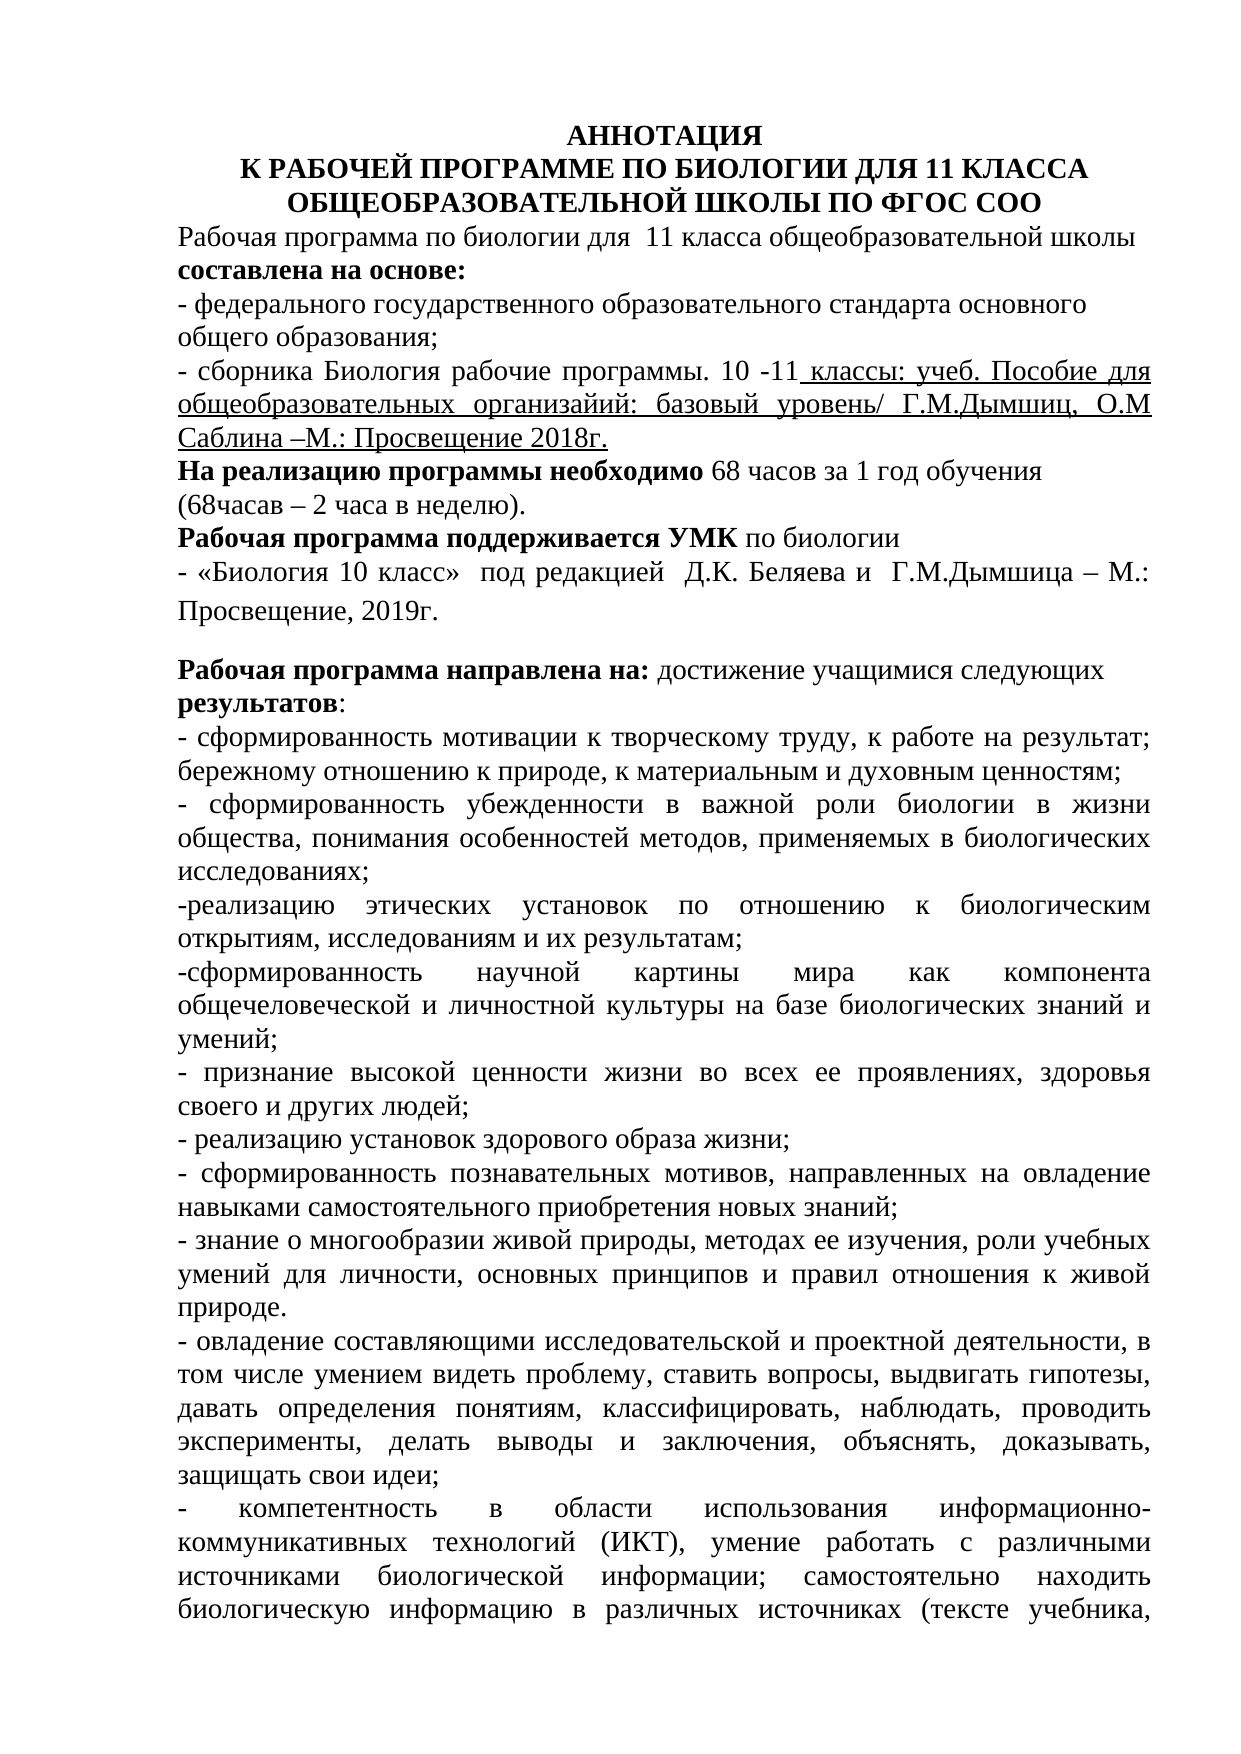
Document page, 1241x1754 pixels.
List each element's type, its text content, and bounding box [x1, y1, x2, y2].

text - федерального государственного образовательного стандарта основного общего образования; [177, 286, 1152, 353]
text Рабочая программа по биологии для 11 класса общеобразовательной школы составлена на основе: [177, 219, 1152, 286]
text - сформированность мотивации к творческому труду, к работе на результат; бережному отношению к природе, к материальным и духовным ценностям; [177, 719, 1152, 786]
text - «Биология 10 класс» под редакцией Д.К. Беляева и Г.М.Дымшица – М.: Просвещение, 2019г. [177, 554, 1152, 626]
text - сборника Биология рабочие программы. 10 -11 классы: учеб. Пособие для общеобразовательных организайий: базовый уровень/ Г.М.Дымшиц, О.М Саблина –М.: Просвещение 2018г. [177, 353, 1152, 415]
text Рабочая программа поддерживается УМК по биологии [177, 521, 1152, 554]
text - сборника Биология рабочие программы. 10 -11 классы: учеб. Пособие для общеобразовательных организайий: базовый уровень/ Г.М.Дымшиц, О.М Саблина –М.: Просвещение 2018г. [177, 416, 1152, 453]
text -реализацию этических установок по отношению к биологическим открытиям, исследованиям и их результатам; [177, 887, 1152, 954]
text К РАБОЧЕЙ ПРОГРАММЕ ПО БИОЛОГИИ ДЛЯ 11 КЛАССА ОБЩЕОБРАЗОВАТЕЛЬНОЙ ШКОЛЫ ПО ФГОС СОО [177, 152, 1152, 219]
text На реализацию программы необходимо 68 часов за 1 год обучения (68часав – 2 часа в неделю). [177, 453, 1152, 521]
text АННОТАЦИЯ [177, 118, 1152, 152]
text - овладение составляющими исследовательской и проектной деятельности, в том числе умением видеть проблему, ставить вопросы, выдвигать гипотезы, давать определения понятиям, классифицировать, наблюдать, проводить эксперименты, делать выводы и заключения, объяснять, доказывать, защищать свои идеи; [177, 1323, 1152, 1491]
text - признание высокой ценности жизни во всех ее проявлениях, здоровья своего и других людей; [177, 1054, 1152, 1122]
text -сформированность научной картины мира как компонента общечеловеческой и личностной культуры на базе биологических знаний и умений; [177, 954, 1152, 1054]
text - сформированность убежденности в важной роли биологии в жизни общества, понимания особенностей методов, применяемых в биологических исследованиях; [177, 786, 1152, 887]
text - сформированность познавательных мотивов, направленных на овладение навыками самостоятельного приобретения новых знаний; [177, 1155, 1152, 1222]
text - знание о многообразии живой природы, методах ее изучения, роли учебных умений для личности, основных принципов и правил отношения к живой природе. [177, 1222, 1152, 1323]
text - реализацию установок здорового образа жизни; [177, 1122, 1152, 1155]
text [177, 1491, 1152, 1625]
text Рабочая программа направлена на: достижение учащимися следующих результатов: [177, 652, 1152, 719]
